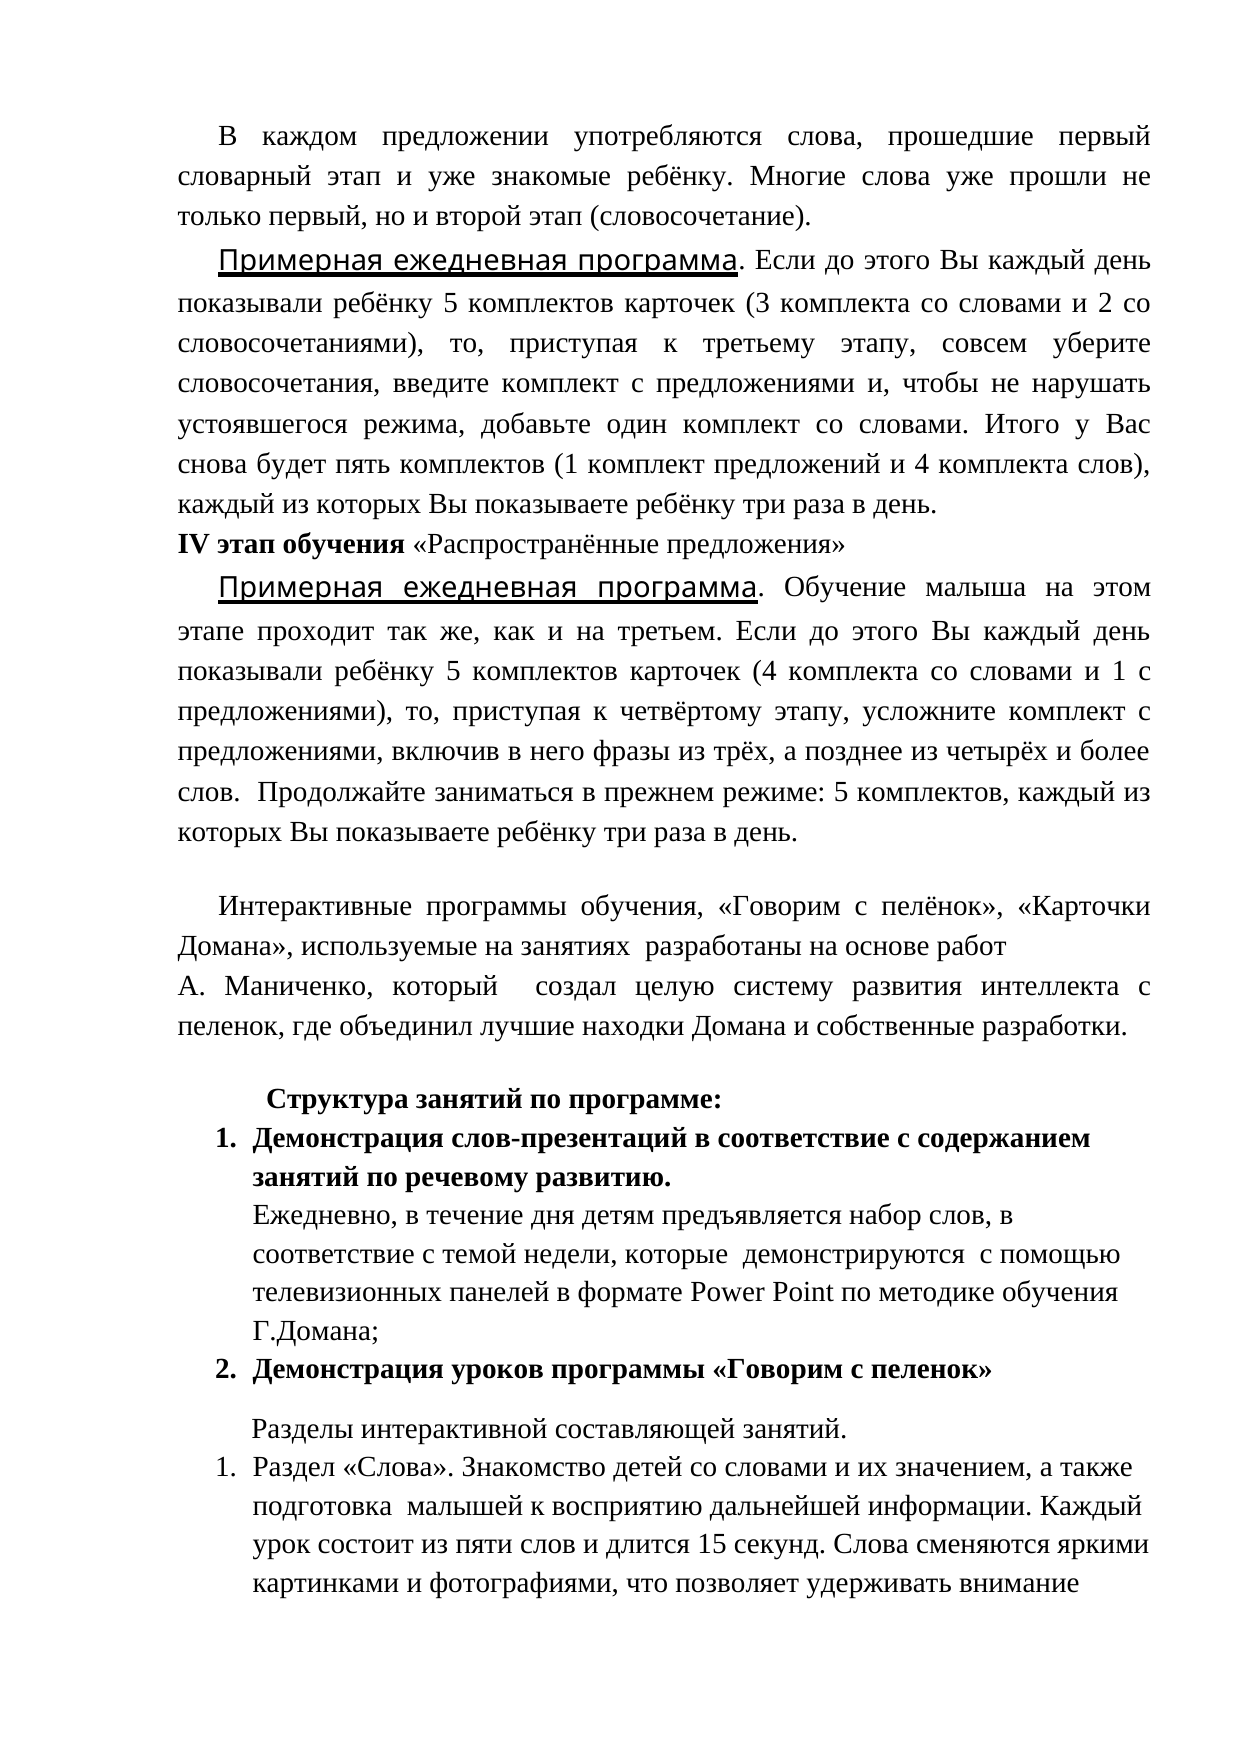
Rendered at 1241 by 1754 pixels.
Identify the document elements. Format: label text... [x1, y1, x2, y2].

text Интерактивные программы обучения, «Говорим с пелёнок», «Карточки Домана», используемые на занятиях разработаны на основе работ [177, 888, 1152, 961]
text Примерная ежедневная программа. Если до этого Вы каждый день показывали ребёнку 5 комплектов карточек (3 комплекта со словами и 2 со словосочетаниями), то, приступая к третьему этапу, совсем уберите словосочетания, введите комплект с предложениями и, чтобы не нарушать устоявшегося режима, добавьте один комплект со словами. Итого у Вас снова будет пять комплектов (1 комплект предложений и 4 комплекта слов), каждый из которых Вы показываете ребёнку три раза в день. [177, 239, 1152, 520]
list Ежедневно, в течение дня детям предъявляется набор слов, в соответствие с темой недели, которые демонстрируются с помощью телевизионных панелей в формате Power Point по методике обучения Г.Домана; [252, 1197, 1152, 1346]
list Демонстрация уроков программы «Говорим с пеленок» [215, 1351, 1152, 1385]
text В каждом предложении употребляются слова, прошедшие первый словарный этап и уже знакомые ребёнку. Многие слова уже прошли не только первый, но и второй этап (словосочетание). [177, 118, 1152, 232]
text IV этап обучения «Распространённые предложения» [177, 526, 1152, 560]
text Примерная ежедневная программа. Обучение малыша на этом этапе проходит так же, как и на третьем. Если до этого Вы каждый день показывали ребёнку 5 комплектов карточек (4 комплекта со словами и 1 с предложениями), то, приступая к четвёртому этапу, усложните комплект с предложениями, включив в него фразы из трёх, а позднее из четырёх и более слов. Продолжайте заниматься в прежнем режиме: 5 комплектов, каждый из которых Вы показываете ребёнку три раза в день. [177, 567, 1152, 847]
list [215, 1449, 1152, 1598]
text Разделы интерактивной составляющей занятий. [177, 1411, 1152, 1444]
list Демонстрация слов-презентаций в соответствие с содержанием занятий по речевому развитию. [215, 1120, 1152, 1192]
text А. Маниченко, который создал целую систему развития интеллекта с пеленок, где объединил лучшие находки Домана и собственные разработки. [177, 968, 1152, 1042]
text Структура занятий по программе: [177, 1082, 1152, 1115]
